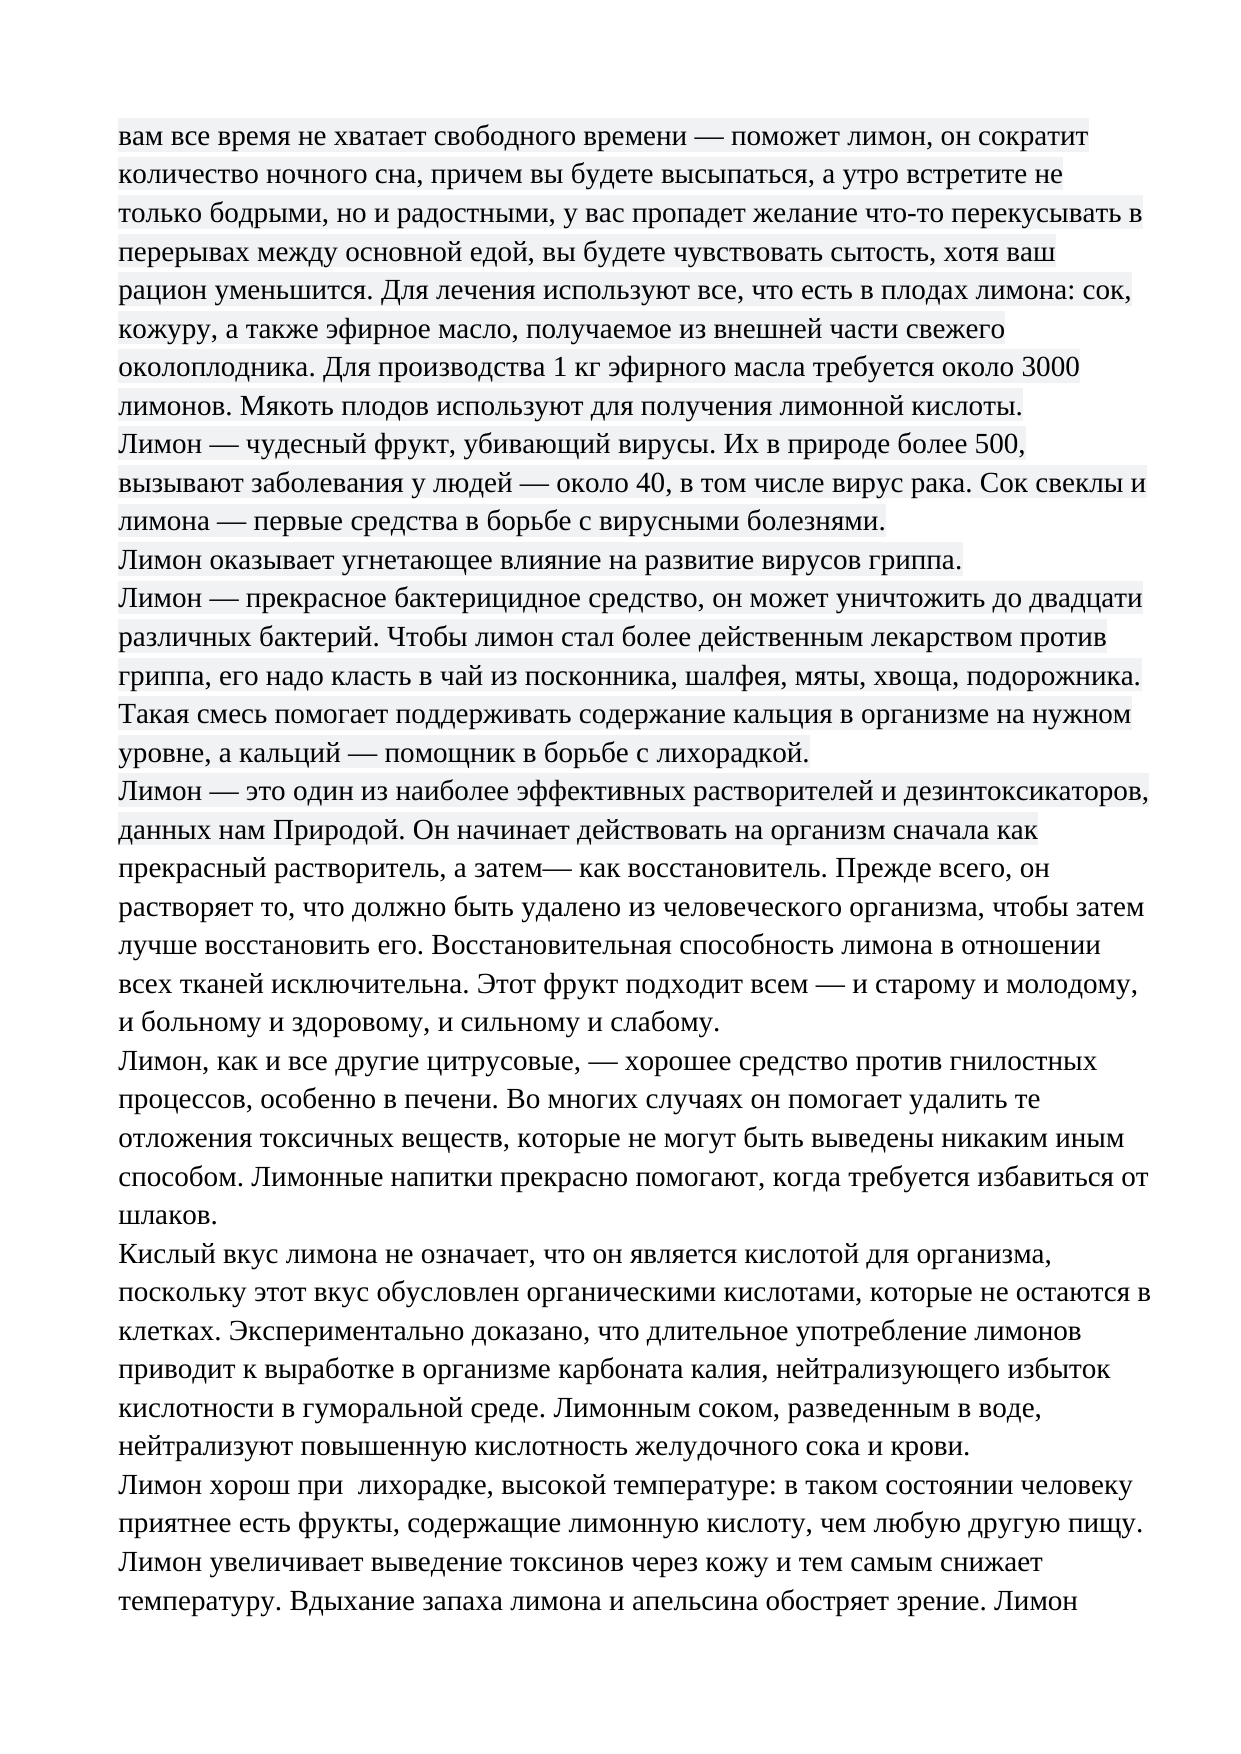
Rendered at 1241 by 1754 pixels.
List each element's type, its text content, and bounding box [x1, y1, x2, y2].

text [118, 118, 1152, 768]
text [118, 1308, 1152, 1616]
